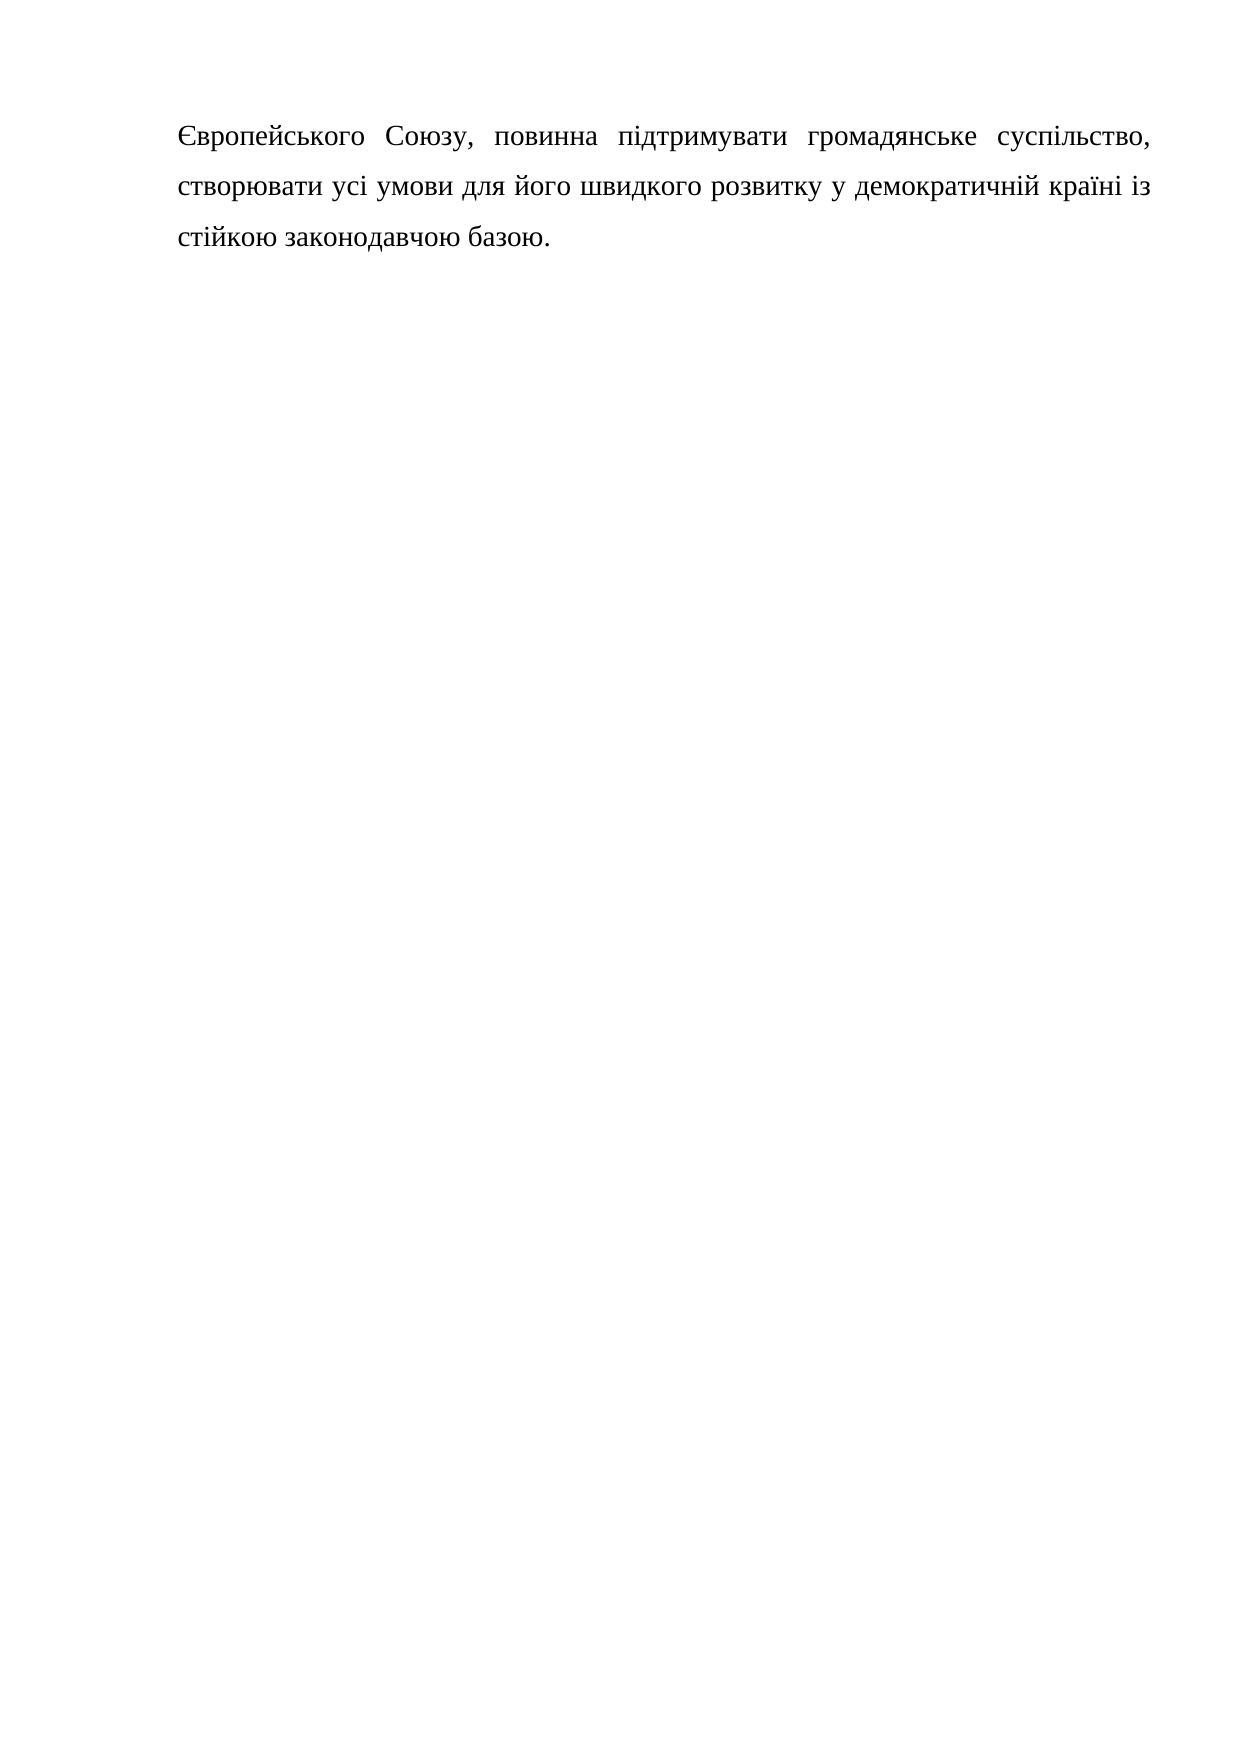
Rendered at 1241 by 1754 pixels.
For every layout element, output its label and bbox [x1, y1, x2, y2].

text [177, 118, 1152, 252]
